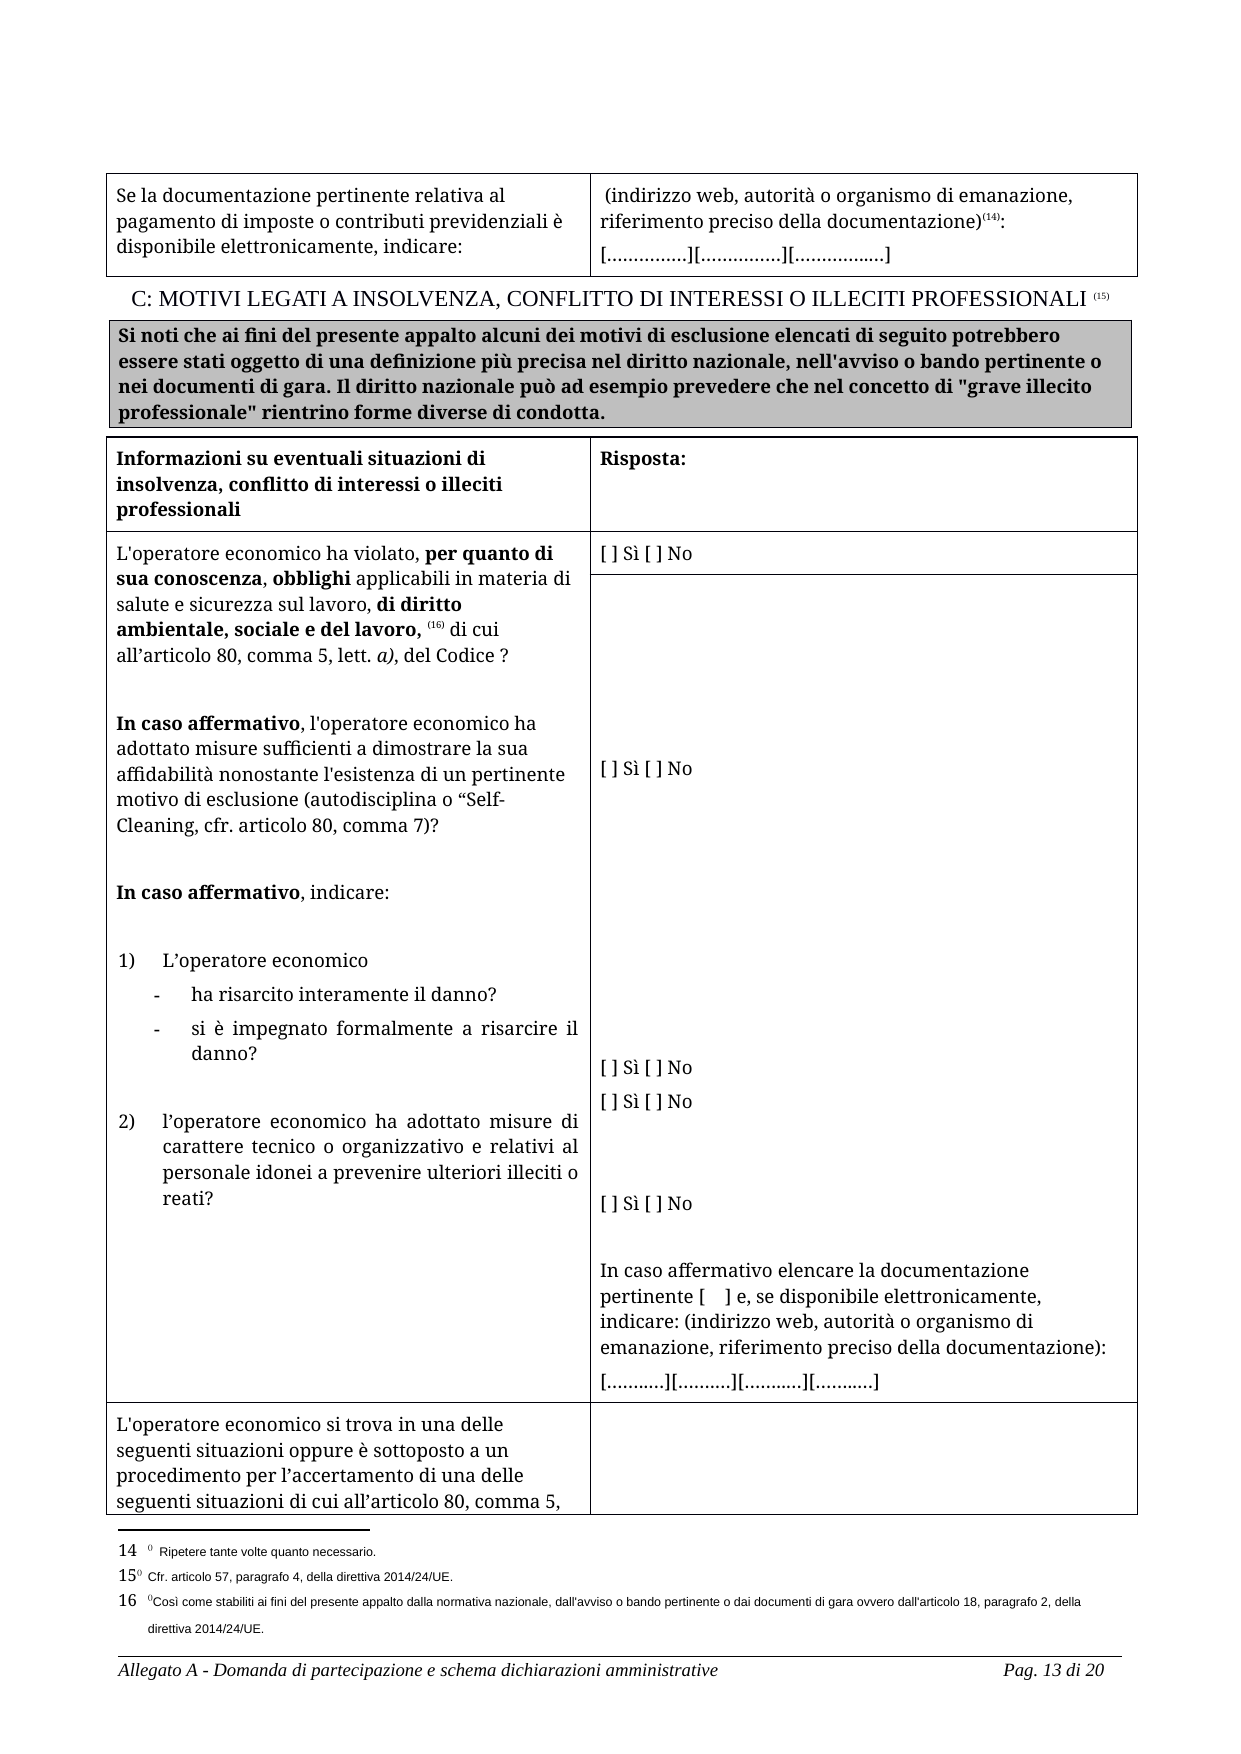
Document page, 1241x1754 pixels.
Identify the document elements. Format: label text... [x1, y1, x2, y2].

table_cell [ ] Sì [ ] No [ ] Sì [ ] No [ ] Sì [ ] No [ ] Sì [ ] No In caso affermativo elencare la documentazione pertinente [ ] e, se disponibile elettronicamente, indicare: (indirizzo web, autorità o organismo di emanazione, riferimento preciso della documentazione): [……..…][…….…][……..…][……..…] [591, 575, 1137, 1402]
table_cell [ ] Sì [ ] No [591, 532, 1137, 574]
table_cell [107, 1403, 590, 1513]
text Si noti che ai fini del presente appalto alcuni dei motivi di esclusione elencati di seguito potrebbero essere stati oggetto di una definizione più precisa nel diritto nazionale, nell'avviso o bando pertinente o nei documenti di gara. Il diritto nazionale può ad esempio prevedere che nel concetto di "grave illecito professionale" rientrino forme diverse di condotta. [110, 321, 1131, 427]
title C: motivi legati a insolvenza, conflitto di interessi o illeciti professionali () [118, 285, 1122, 311]
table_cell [591, 1403, 1137, 1513]
table_cell (indirizzo web, autorità o organismo di emanazione, riferimento preciso della documentazione)(): [……………][……………][…………..…] [591, 174, 1137, 276]
table_cell L'operatore economico ha violato, per quanto di sua conoscenza, obblighi applicabili in materia di salute e sicurezza sul lavoro, di diritto ambientale, sociale e del lavoro, () di cui all’articolo 80, comma 5, lett. a), del Codice ? In caso affermativo, l'operatore economico ha adottato misure sufficienti a dimostrare la sua affidabilità nonostante l'esistenza di un pertinente motivo di esclusione (autodisciplina o “Self-Cleaning, cfr. articolo 80, comma 7)? In caso affermativo, indicare: L’operatore economico ha risarcito interamente il danno? si è impegnato formalmente a risarcire il danno? l’operatore economico ha adottato misure di carattere tecnico o organizzativo e relativi al personale idonei a prevenire ulteriori illeciti o reati? [107, 532, 590, 1402]
table_header Risposta: [591, 438, 1137, 531]
table_header Informazioni su eventuali situazioni di insolvenza, conflitto di interessi o illeciti professionali [107, 438, 590, 531]
table_cell Se la documentazione pertinente relativa al pagamento di imposte o contributi previdenziali è disponibile elettronicamente, indicare: [107, 174, 590, 276]
